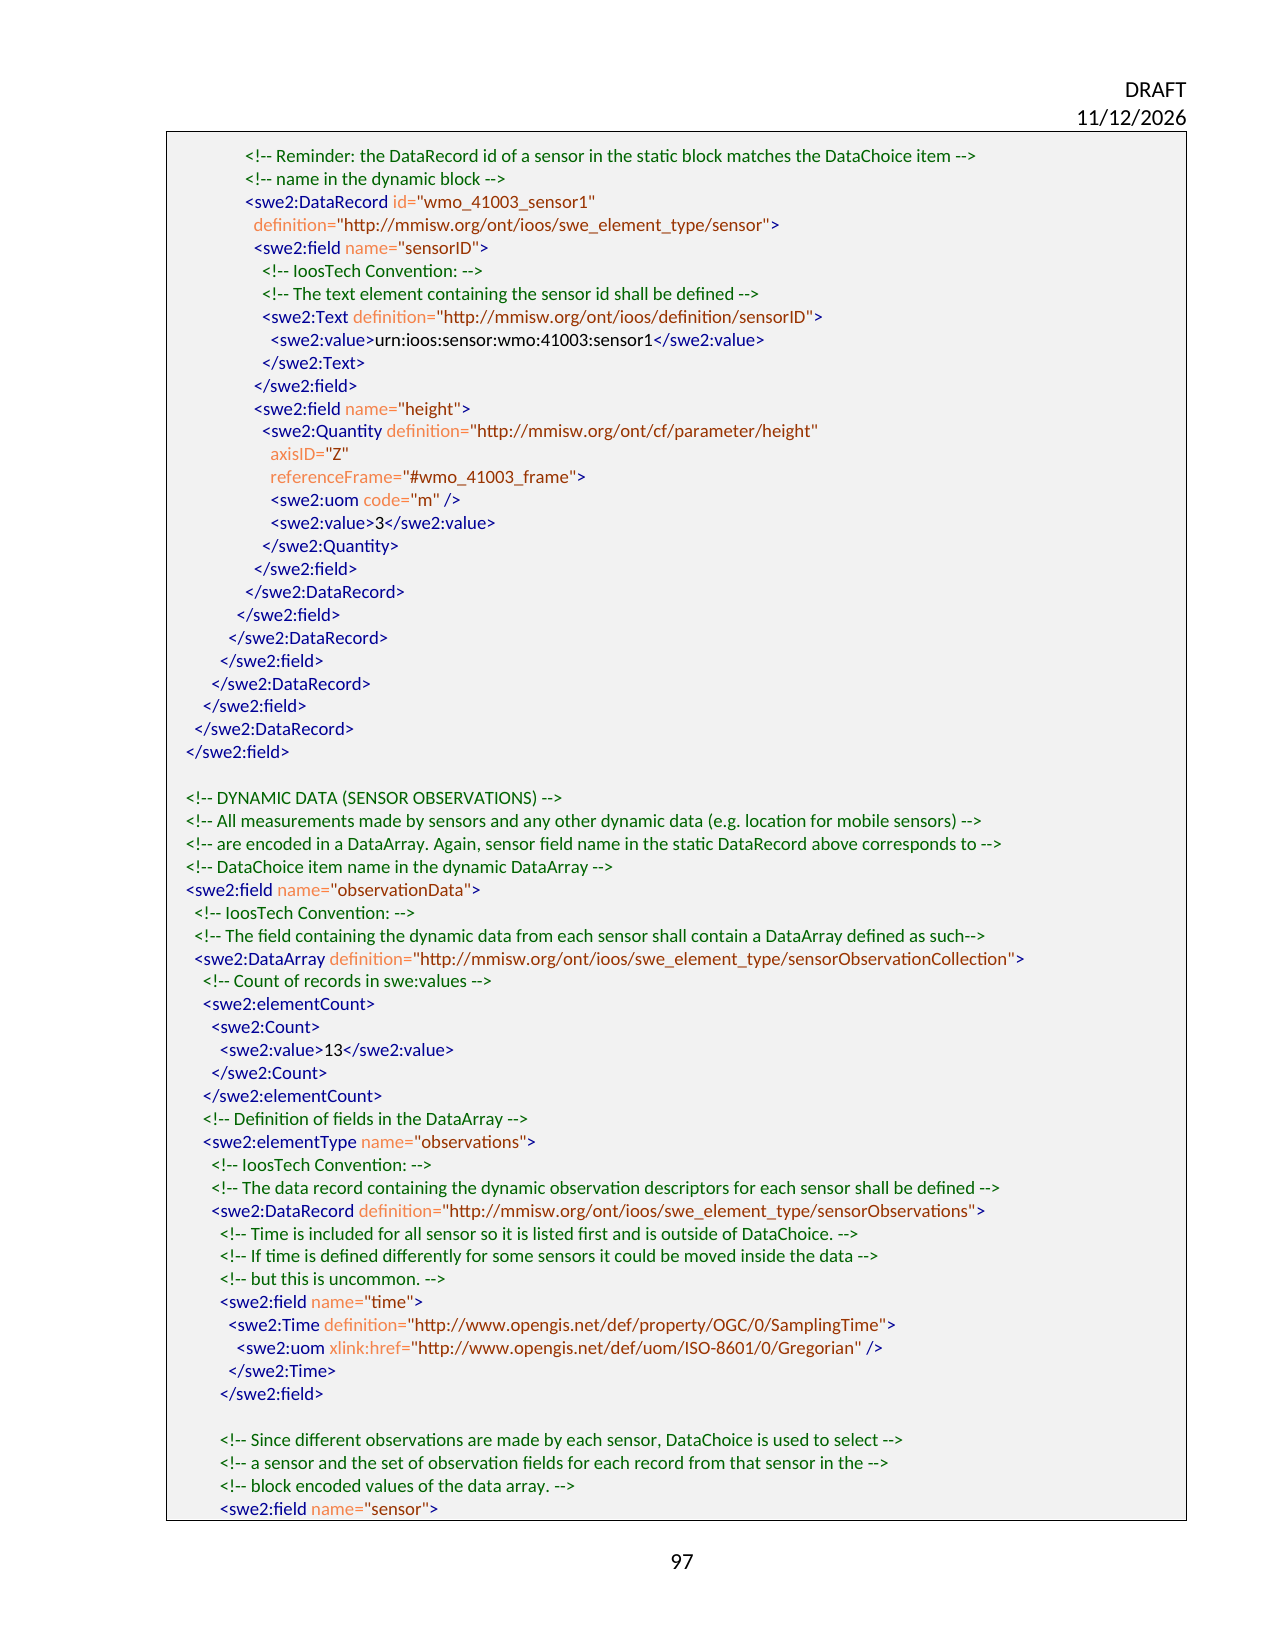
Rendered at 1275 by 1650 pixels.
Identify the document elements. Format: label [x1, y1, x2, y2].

table_header [167, 132, 1186, 1519]
